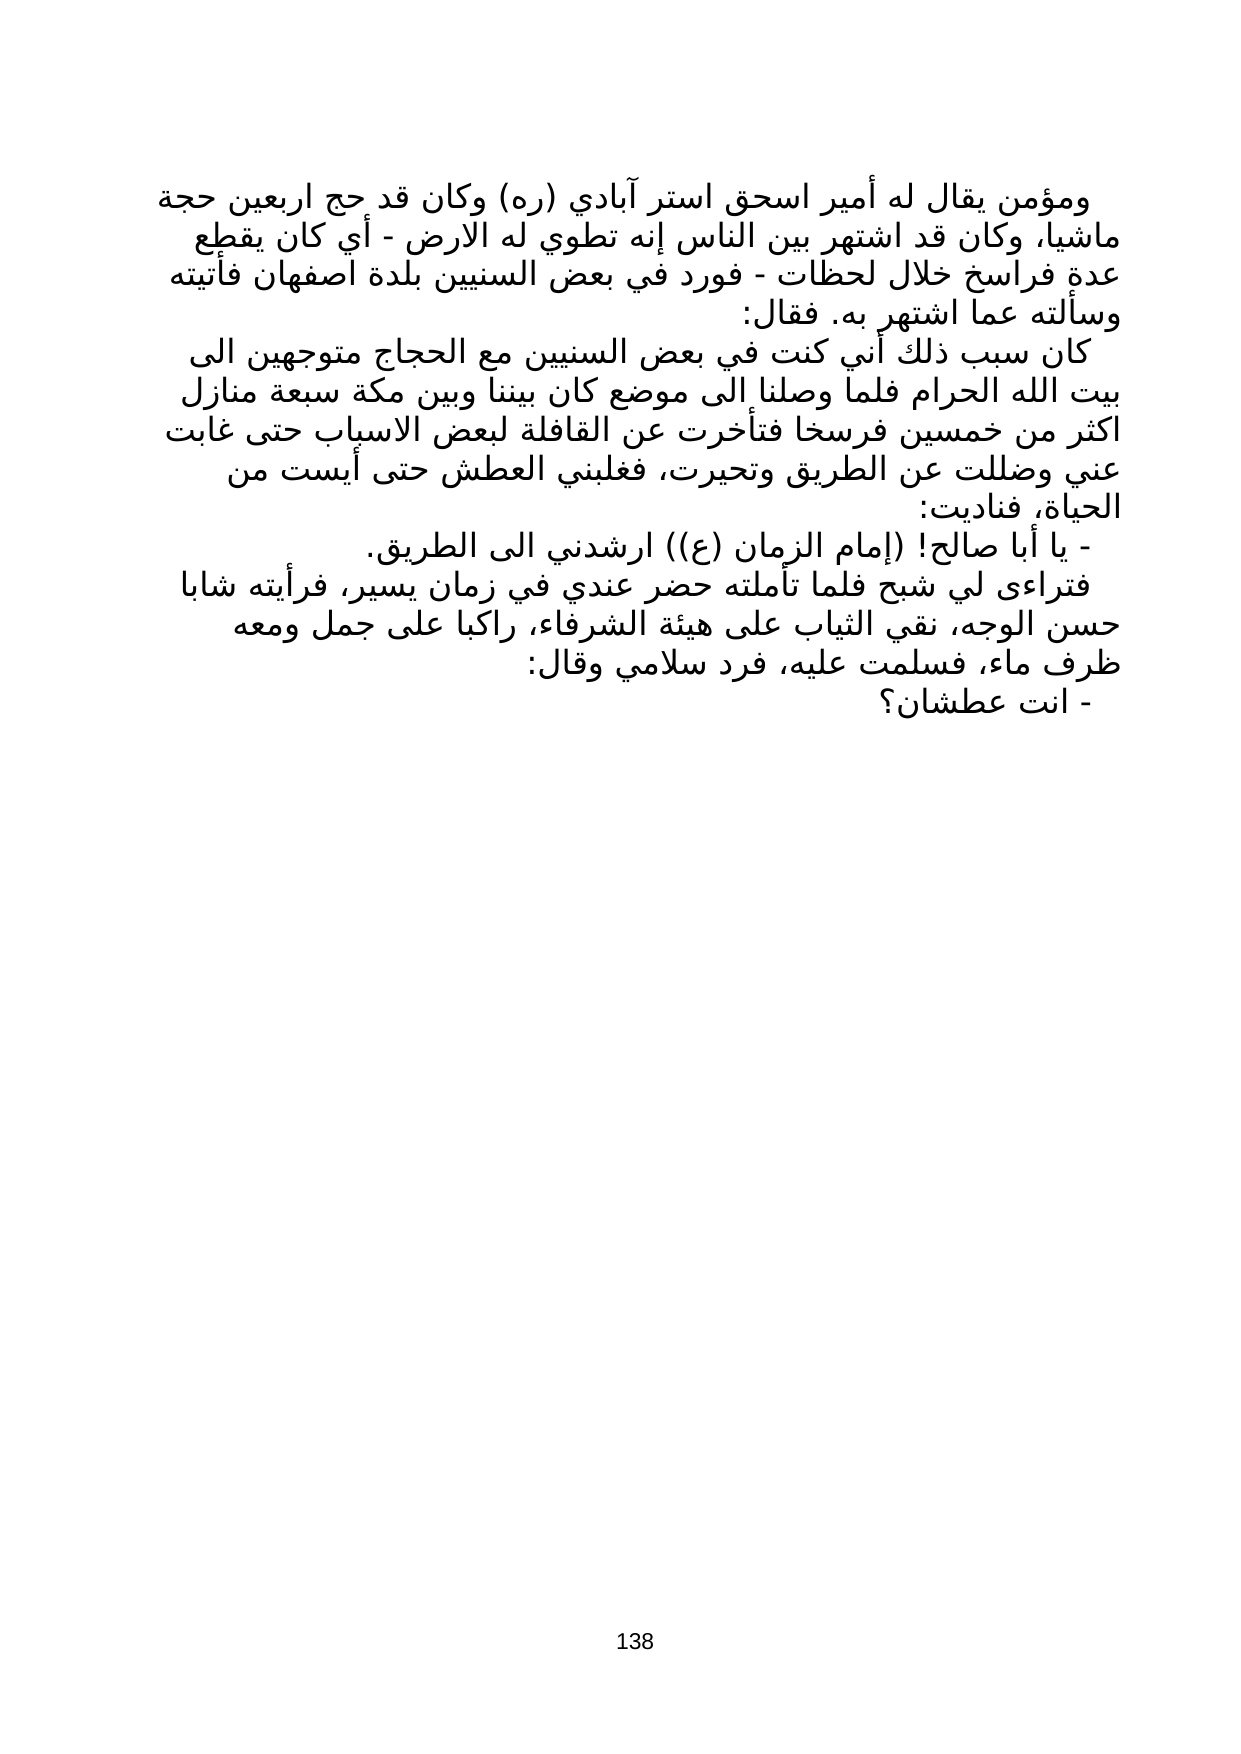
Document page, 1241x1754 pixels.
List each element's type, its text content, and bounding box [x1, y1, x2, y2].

text فتراءى لي شبح فلما تأملته حضر عندي في زمان يسير، فرأيته شابا حسن الوجه، نقي الثياب على هيئة الشرفاء، راكبا على جمل ومعه ظرف ماء، فسلمت عليه، فرد سلامي وقال: [148, 566, 1122, 682]
text كان سبب ذلك أني كنت في بعض السنيين مع الحجاج متوجهين الى بيت الله الحرام فلما وصلنا الى موضع كان بيننا وبين مكة سبعة منازل اكثر من خمسين فرسخا فتأخرت عن القافلة لبعض الاسباب حتى غابت عني وضللت عن الطريق وتحيرت، فغلبني العطش حتى أيست من الحياة، فناديت: [148, 333, 1122, 527]
text - انت عطشان؟ [148, 682, 1122, 721]
text ومؤمن يقال له أمير اسحق استر آبادي (ره) وكان قد حج اربعين حجة ماشيا، وكان قد اشتهر بين الناس إنه تطوي له الارض - أي كان يقطع عدة فراسخ خلال لحظات - فورد في بعض السنيين بلدة اصفهان فأتيته وسألته عما اشتهر به. فقال: [148, 177, 1122, 333]
text - يا أبا صالح! (إمام الزمان (ع)) ارشدني الى الطريق. [148, 527, 1122, 566]
